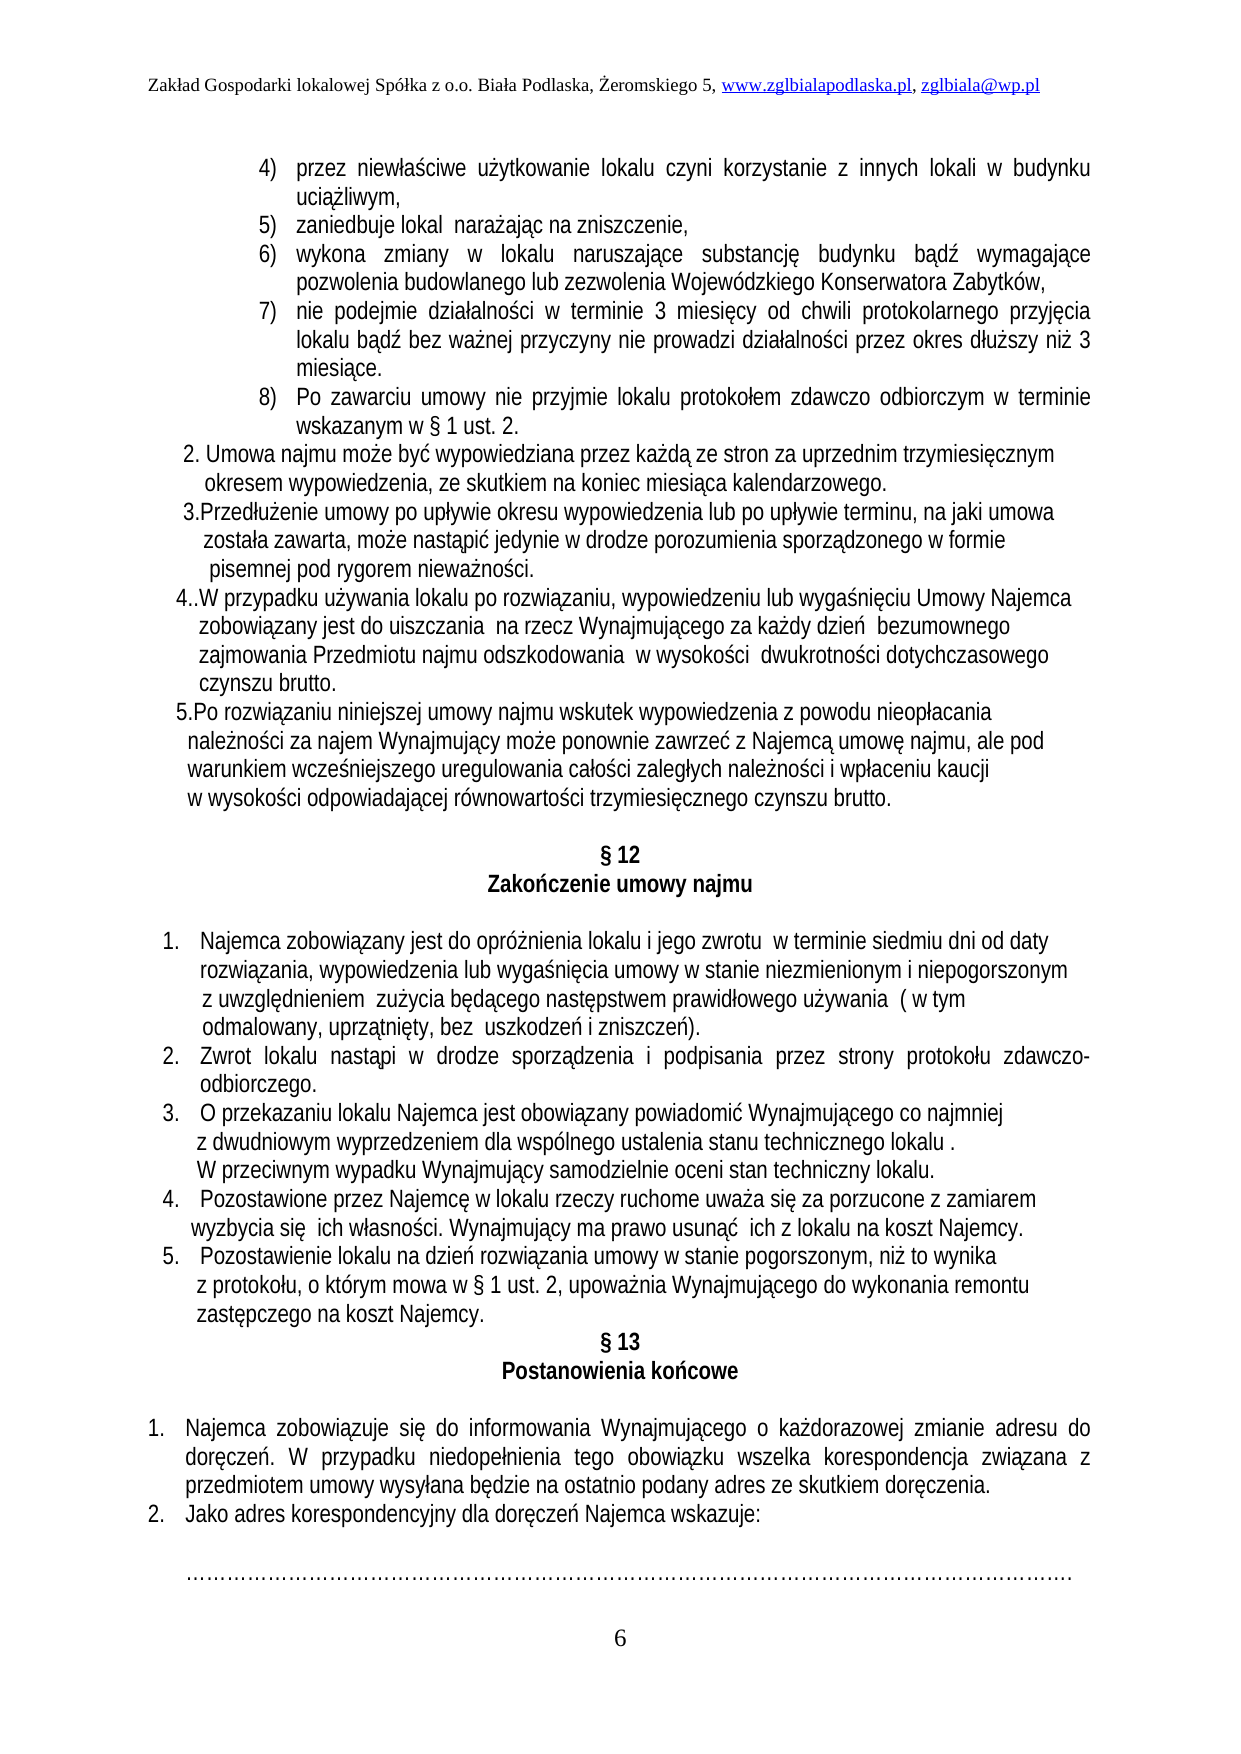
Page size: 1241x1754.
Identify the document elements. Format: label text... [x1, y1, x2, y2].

text czynszu brutto. [148, 668, 1093, 697]
list Najemca zobowiązany jest do opróżnienia lokalu i jego zwrotu w terminie siedmiu dni od daty rozwiązania, wypowiedzenia lub wygaśnięcia umowy w stanie niezmienionym i niepogorszonym [162, 926, 1093, 983]
list Po zawarciu umowy nie przyjmie lokalu protokołem zdawczo odbiorczym w terminie wskazanym w § 1 ust. 2. [258, 382, 1093, 439]
list Najemca zobowiązuje się do informowania Wynajmującego o każdorazowej zmianie adresu do doręczeń. W przypadku niedopełnienia tego obowiązku wszelka korespondencja związana z przedmiotem umowy wysyłana będzie na ostatnio podany adres ze skutkiem doręczenia. [148, 1413, 1093, 1499]
text została zawarta, może nastąpić jedynie w drodze porozumienia sporządzonego w formie [177, 525, 1093, 554]
text W przeciwnym wypadku Wynajmujący samodzielnie oceni stan techniczny lokalu. [162, 1155, 1093, 1184]
text z dwudniowym wyprzedzeniem dla wspólnego ustalenia stanu technicznego lokalu . [162, 1127, 1093, 1155]
text w wysokości odpowiadającej równowartości trzymiesięcznego czynszu brutto. [148, 783, 1093, 812]
text Postanowienia końcowe [148, 1356, 1093, 1384]
text § 13 [148, 1327, 1093, 1356]
list nie podejmie działalności w terminie 3 miesięcy od chwili protokolarnego przyjęcia lokalu bądź bez ważnej przyczyny nie prowadzi działalności przez okres dłuższy niż 3 miesiące. [258, 296, 1093, 382]
text z protokołu, o którym mowa w § 1 ust. 2, upoważnia Wynajmującego do wykonania remontu [162, 1270, 1093, 1299]
list zaniedbuje lokal narażając na zniszczenie, [258, 210, 1093, 239]
list O przekazaniu lokalu Najemca jest obowiązany powiadomić Wynajmującego co najmniej [162, 1098, 1093, 1127]
list Zwrot lokalu nastąpi w drodze sporządzenia i podpisania przez strony protokołu zdawczo-odbiorczego. [162, 1041, 1093, 1098]
text § 12 [148, 840, 1093, 869]
text 4..W przypadku używania lokalu po rozwiązaniu, wypowiedzeniu lub wygaśnięciu Umowy Najemca [148, 582, 1093, 611]
list przez niewłaściwe użytkowanie lokalu czyni korzystanie z innych lokali w budynku uciążliwym, [258, 153, 1093, 210]
list wykona zmiany w lokalu naruszające substancję budynku bądź wymagające pozwolenia budowlanego lub zezwolenia Wojewódzkiego Konserwatora Zabytków, [258, 239, 1093, 296]
list Pozostawione przez Najemcę w lokalu rzeczy ruchome uważa się za porzucone z zamiarem [162, 1184, 1093, 1213]
text 2. Umowa najmu może być wypowiedziana przez każdą ze stron za uprzednim trzymiesięcznym [177, 439, 1093, 468]
list Jako adres korespondencyjny dla doręczeń Najemca wskazuje: [148, 1499, 1093, 1528]
text Zakończenie umowy najmu [148, 869, 1093, 898]
text okresem wypowiedzenia, ze skutkiem na koniec miesiąca kalendarzowego. [148, 468, 1093, 497]
text wyzbycia się ich własności. Wynajmujący ma prawo usunąć ich z lokalu na koszt Najemcy. [162, 1213, 1093, 1241]
text odmalowany, uprzątnięty, bez uszkodzeń i zniszczeń). [185, 1012, 1093, 1041]
text warunkiem wcześniejszego uregulowania całości zaległych należności i wpłaceniu kaucji [148, 754, 1093, 783]
text zastępczego na koszt Najemcy. [162, 1299, 1093, 1327]
text zobowiązany jest do uiszczania na rzecz Wynajmującego za każdy dzień bezumownego [148, 611, 1093, 640]
text 3.Przedłużenie umowy po upływie okresu wypowiedzenia lub po upływie terminu, na jaki umowa [177, 497, 1093, 525]
list Pozostawienie lokalu na dzień rozwiązania umowy w stanie pogorszonym, niż to wynika [162, 1241, 1093, 1270]
text z uwzględnieniem zużycia będącego następstwem prawidłowego używania ( w tym [185, 983, 1093, 1012]
text należności za najem Wynajmujący może ponownie zawrzeć z Najemcą umowę najmu, ale pod [148, 726, 1093, 754]
text 5.Po rozwiązaniu niniejszej umowy najmu wskutek wypowiedzenia z powodu nieopłacania [148, 697, 1093, 726]
text zajmowania Przedmiotu najmu odszkodowania w wysokości dwukrotności dotychczasowego [148, 640, 1093, 668]
text …………………………………………………………………………………………………………………. [185, 1556, 1093, 1585]
text pisemnej pod rygorem nieważności. [177, 554, 1093, 582]
